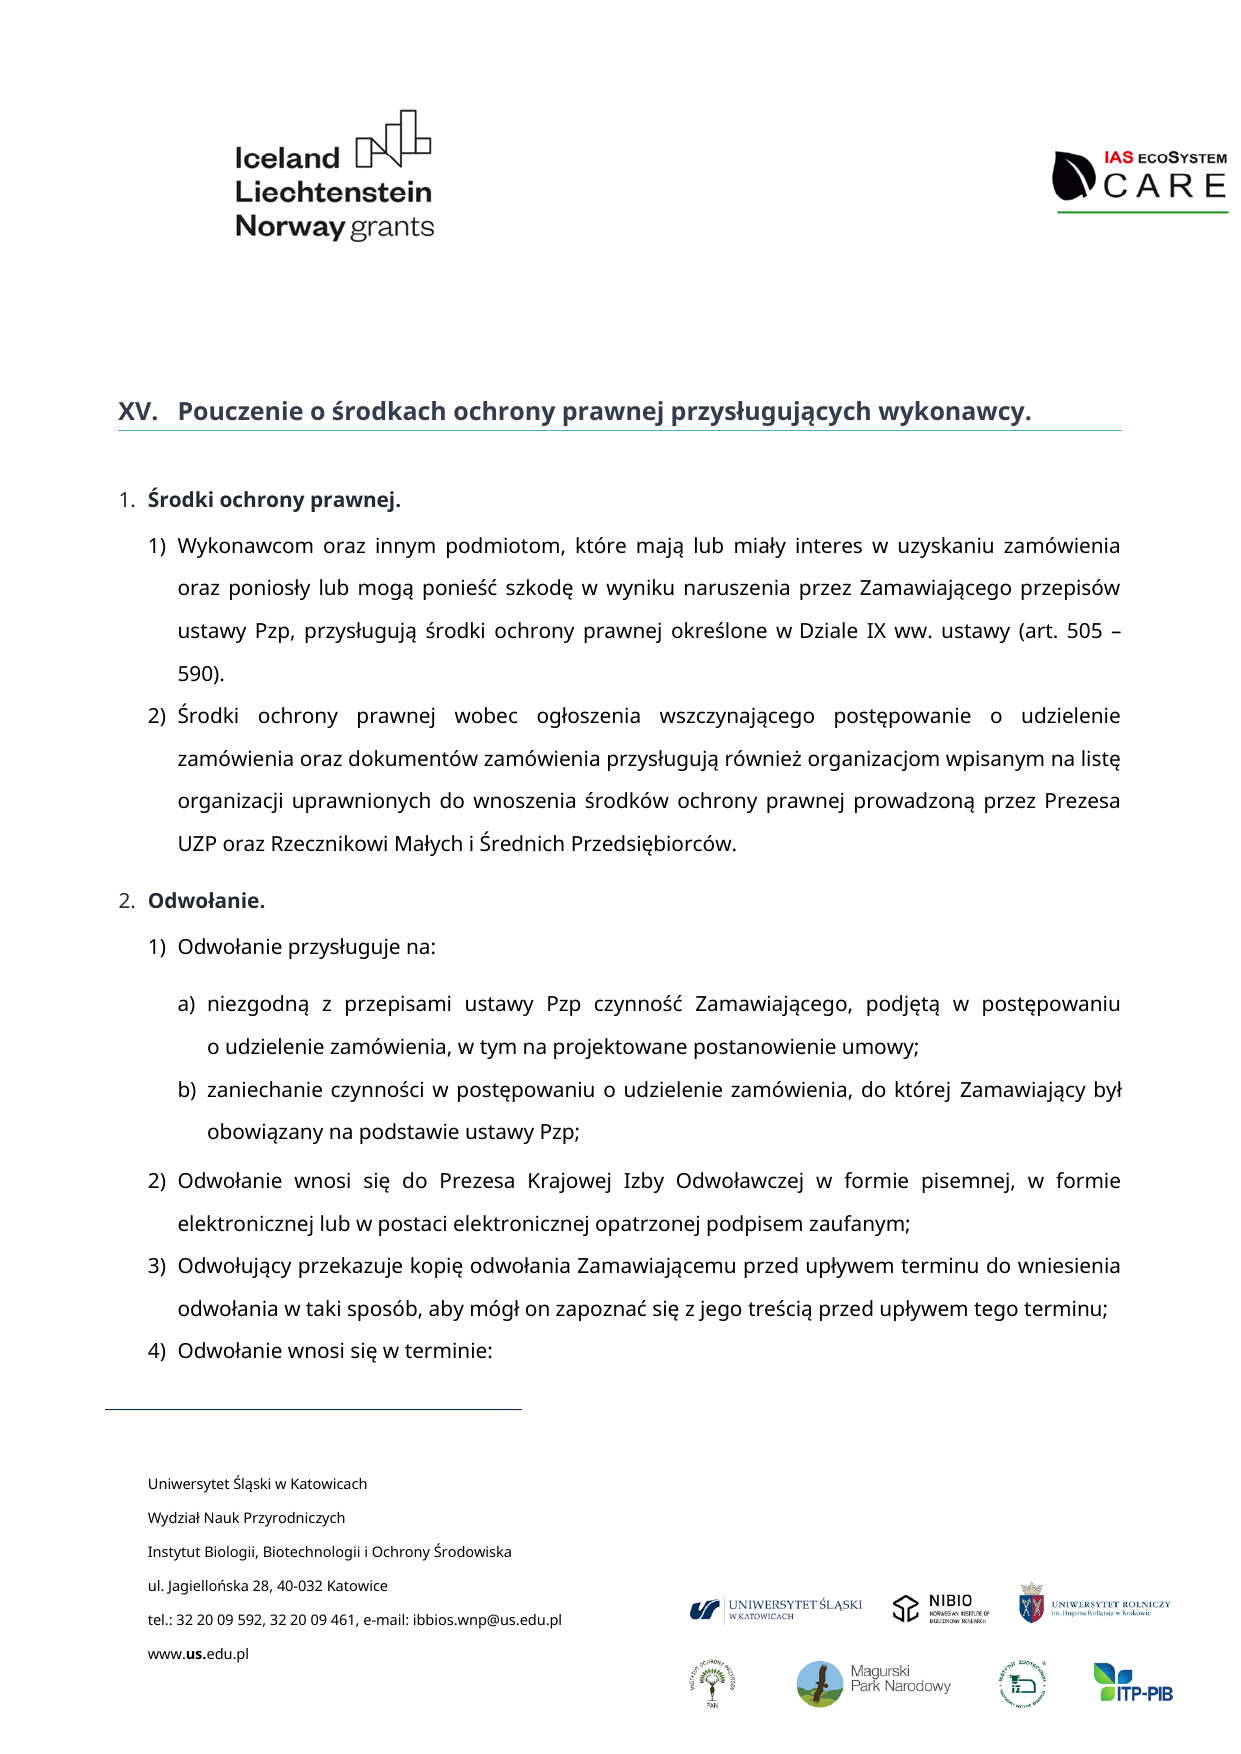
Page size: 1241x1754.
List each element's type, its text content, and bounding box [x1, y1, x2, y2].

subtitle Środki ochrony prawnej wobec ogłoszenia wszczynającego postępowanie o udzielenie zamówienia oraz dokumentów zamówienia przysługują również organizacjom wpisanym na listę organizacji uprawnionych do wnoszenia środków ochrony prawnej prowadzoną przez Prezesa UZP oraz Rzecznikowi Małych i Średnich Przedsiębiorców. [148, 701, 1122, 857]
subtitle Odwołujący przekazuje kopię odwołania Zamawiającemu przed upływem terminu do wniesienia odwołania w taki sposób, aby mógł on zapoznać się z jego treścią przed upływem tego terminu; [148, 1251, 1122, 1322]
subtitle Odwołanie. [118, 886, 1122, 915]
subtitle Odwołanie wnosi się do Prezesa Krajowej Izby Odwoławczej w formie pisemnej, w formie elektronicznej lub w postaci elektronicznej opatrzonej podpisem zaufanym; [148, 1166, 1122, 1237]
subtitle Wykonawcom oraz innym podmiotom, które mają lub miały interes w uzyskaniu zamówienia oraz poniosły lub mogą ponieść szkodę w wyniku naruszenia przez Zamawiającego przepisów ustawy Pzp, przysługują środki ochrony prawnej określone w Dziale IX ww. ustawy (art. 505 – 590). [148, 531, 1122, 687]
picture [651, 1508, 1240, 1735]
subtitle Odwołanie przysługuje na: [148, 932, 1122, 961]
subtitle Odwołanie wnosi się w terminie: [148, 1337, 1122, 1365]
picture [0, 1400, 523, 1418]
subtitle Pouczenie o środkach ochrony prawnej przysługujących wykonawcy. [118, 394, 1122, 430]
picture [118, 59, 1241, 292]
subtitle niezgodną z przepisami ustawy Pzp czynność Zamawiającego, podjętą w postępowaniu o udzielenie zamówienia, w tym na projektowane postanowienie umowy; [177, 989, 1122, 1061]
subtitle Środki ochrony prawnej. [118, 485, 1122, 513]
subtitle zaniechanie czynności w postępowaniu o udzielenie zamówienia, do której Zamawiający był obowiązany na podstawie ustawy Pzp; [177, 1075, 1122, 1146]
